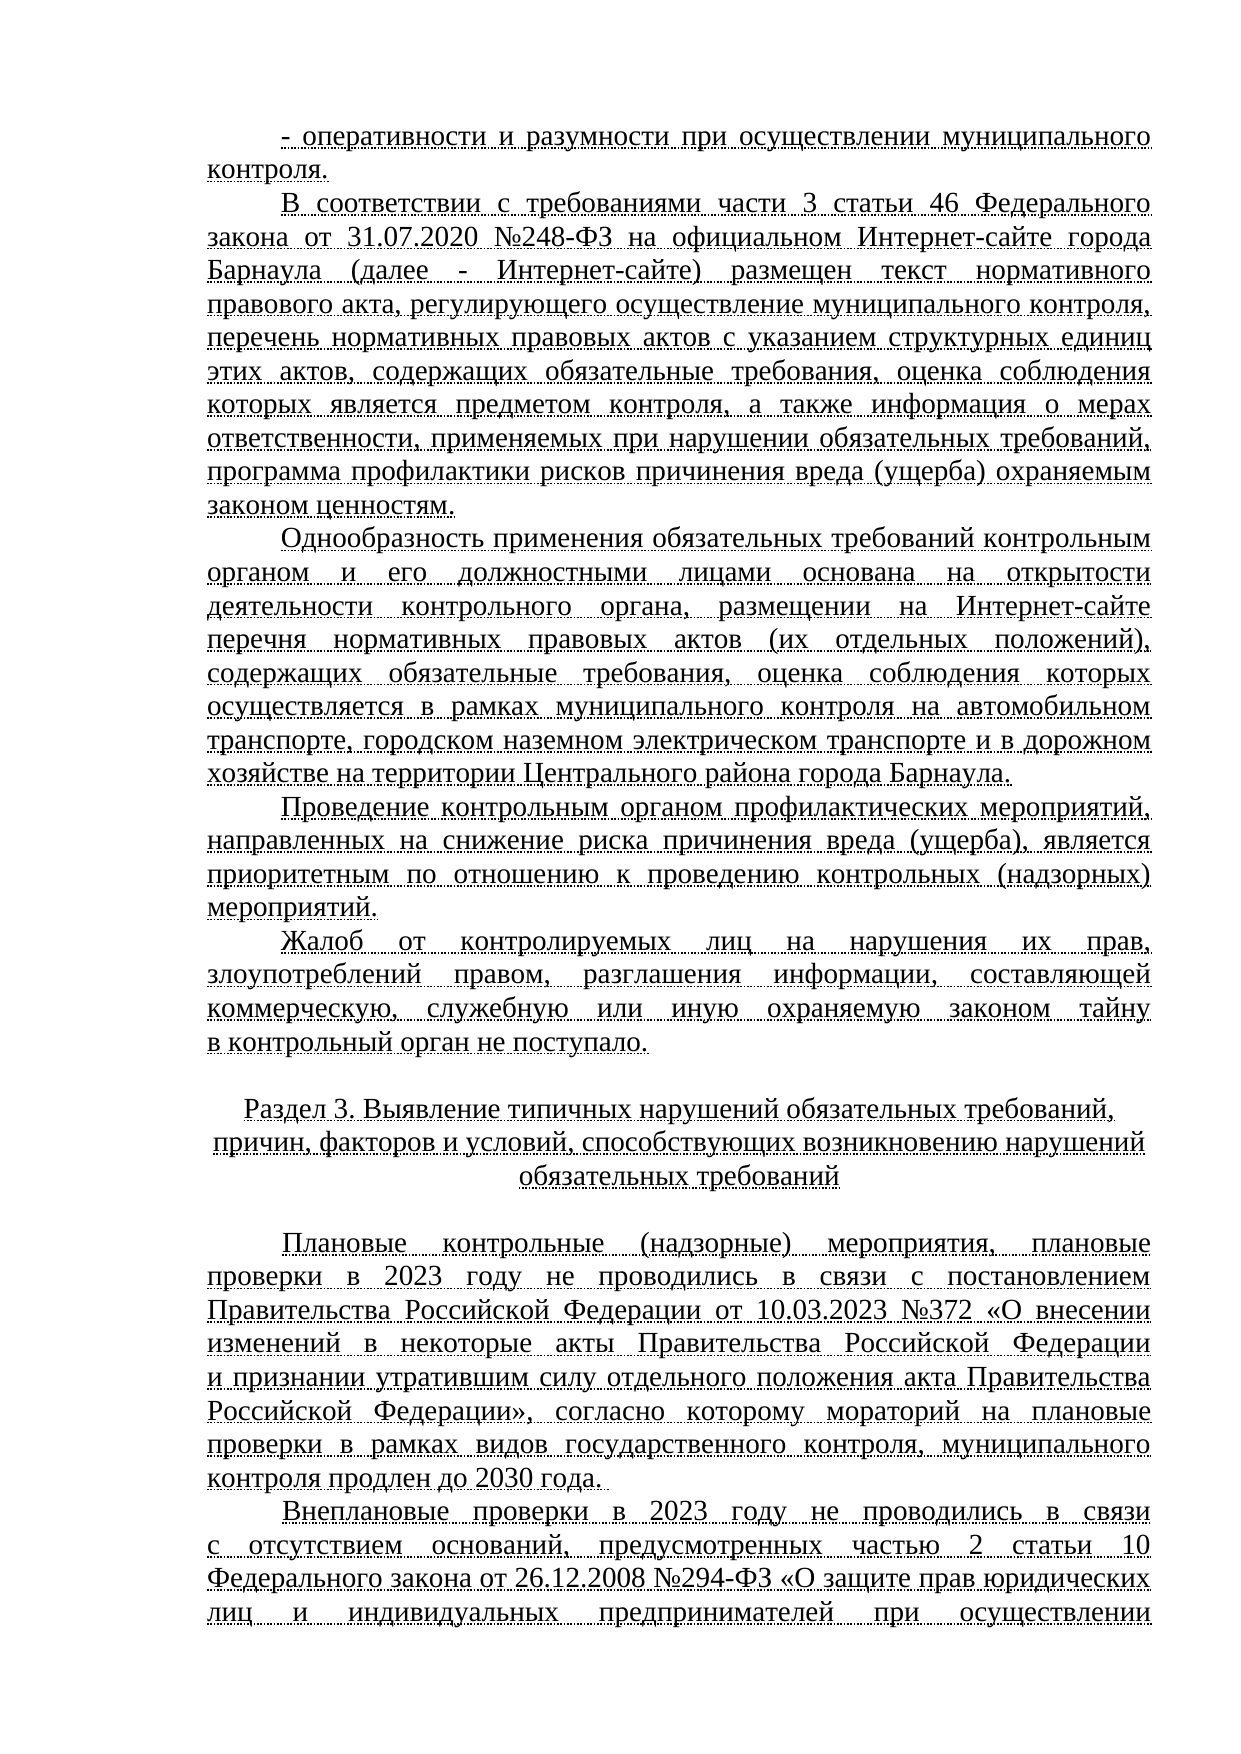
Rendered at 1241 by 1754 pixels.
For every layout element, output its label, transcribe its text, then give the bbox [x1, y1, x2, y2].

text Раздел 3. Выявление типичных нарушений обязательных требований, причин, факторов и условий, способствующих возникновению нарушений обязательных требований [207, 1091, 1152, 1191]
text Жалоб от контролируемых лиц на нарушения их прав, злоупотреблений правом, разглашения информации, составляющей коммерческую, служебную или иную охраняемую законом тайну в контрольный орган не поступало. [207, 923, 1152, 1057]
text Проведение контрольным органом профилактических мероприятий, направленных на снижение риска причинения вреда (ущерба), является приоритетным по отношению к проведению контрольных (надзорных) мероприятий. [207, 789, 1152, 923]
text - оперативности и разумности при осуществлении муниципального контроля. [207, 118, 1152, 185]
text Однообразность применения обязательных требований контрольным органом и его должностными лицами основана на открытости деятельности контрольного органа, размещении на Интернет-сайте перечня нормативных правовых актов (их отдельных положений), содержащих обязательные требования, оценка соблюдения которых осуществляется в рамках муниципального контроля на автомобильном транспорте, городском наземном электрическом транспорте и в дорожном хозяйстве на территории Центрального района города Барнаула. [207, 521, 1152, 789]
text Плановые контрольные (надзорные) мероприятия, плановые проверки в 2023 году не проводились в связи с постановлением Правительства Российской Федерации от 10.03.2023 №372 «О внесении изменений в некоторые акты Правительства Российской Федерации и признании утратившим силу отдельного положения акта Правительства Российской Федерации», согласно которому мораторий на плановые проверки в рамках видов государственного контроля, муниципального контроля продлен до 2030 года. [207, 1225, 1152, 1493]
text В соответствии с требованиями части 3 статьи 46 Федерального закона от 31.07.2020 №248-ФЗ на официальном Интернет-сайте города Барнаула (далее - Интернет-сайте) размещен текст нормативного правового акта, регулирующего осуществление муниципального контроля, перечень нормативных правовых актов с указанием структурных единиц этих актов, содержащих обязательные требования, оценка соблюдения которых является предметом контроля, а также информация о мерах ответственности, применяемых при нарушении обязательных требований, программа профилактики рисков причинения вреда (ущерба) охраняемым законом ценностям. [207, 185, 1152, 521]
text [207, 1493, 1152, 1627]
